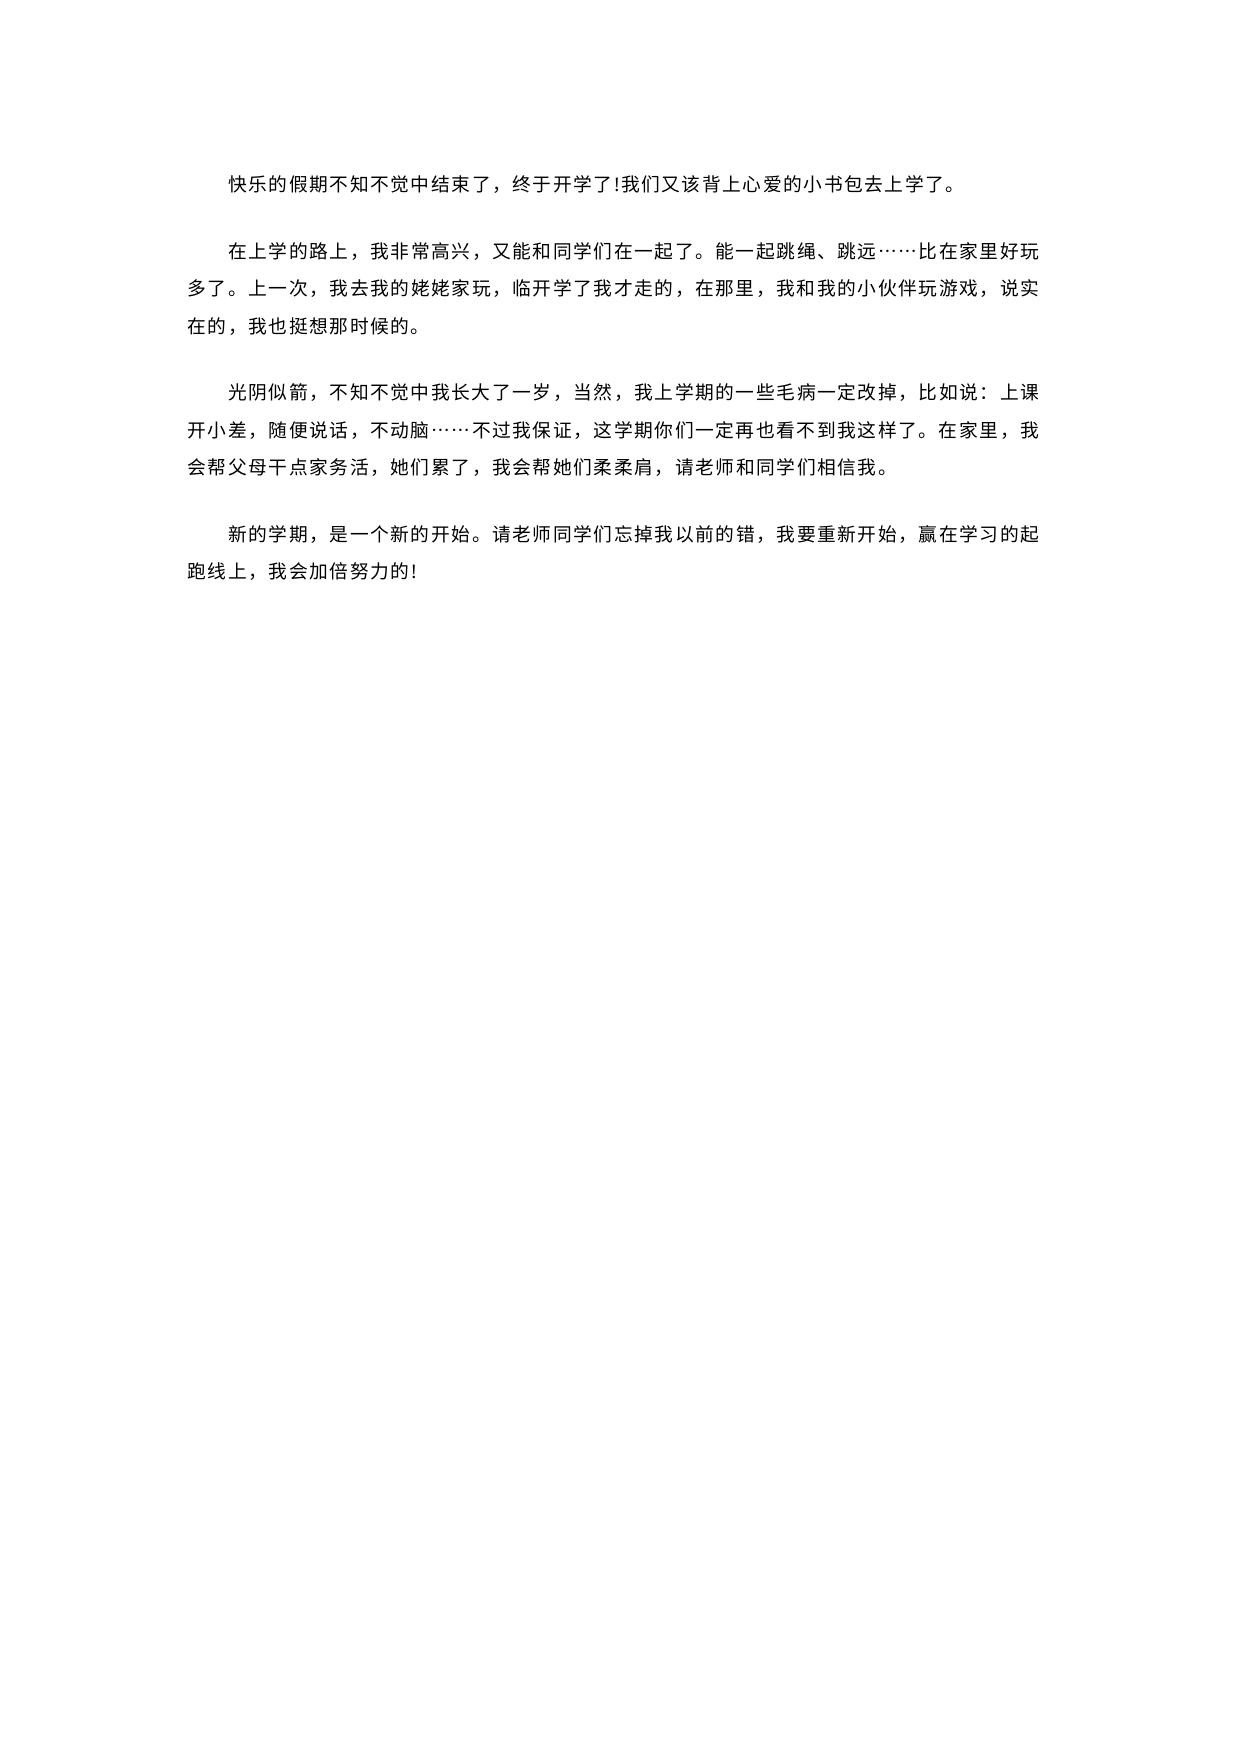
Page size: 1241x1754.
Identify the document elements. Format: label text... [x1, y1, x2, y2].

text 新的学期，是一个新的开始。请老师同学们忘掉我以前的错，我要重新开始，赢在学习的起跑线上，我会加倍努力的! [187, 514, 1053, 589]
text 光阴似箭，不知不觉中我长大了一岁，当然，我上学期的一些毛病一定改掉，比如说：上课开小差，随便说话，不动脑……不过我保证，这学期你们一定再也看不到我这样了。在家里，我会帮父母干点家务活，她们累了，我会帮她们柔柔肩，请老师和同学们相信我。 [187, 373, 1053, 485]
text 快乐的假期不知不觉中结束了，终于开学了!我们又该背上心爱的小书包去上学了。 [187, 164, 1053, 202]
text 在上学的路上，我非常高兴，又能和同学们在一起了。能一起跳绳、跳远……比在家里好玩多了。上一次，我去我的姥姥家玩，临开学了我才走的，在那里，我和我的小伙伴玩游戏，说实在的，我也挺想那时候的。 [187, 231, 1053, 344]
